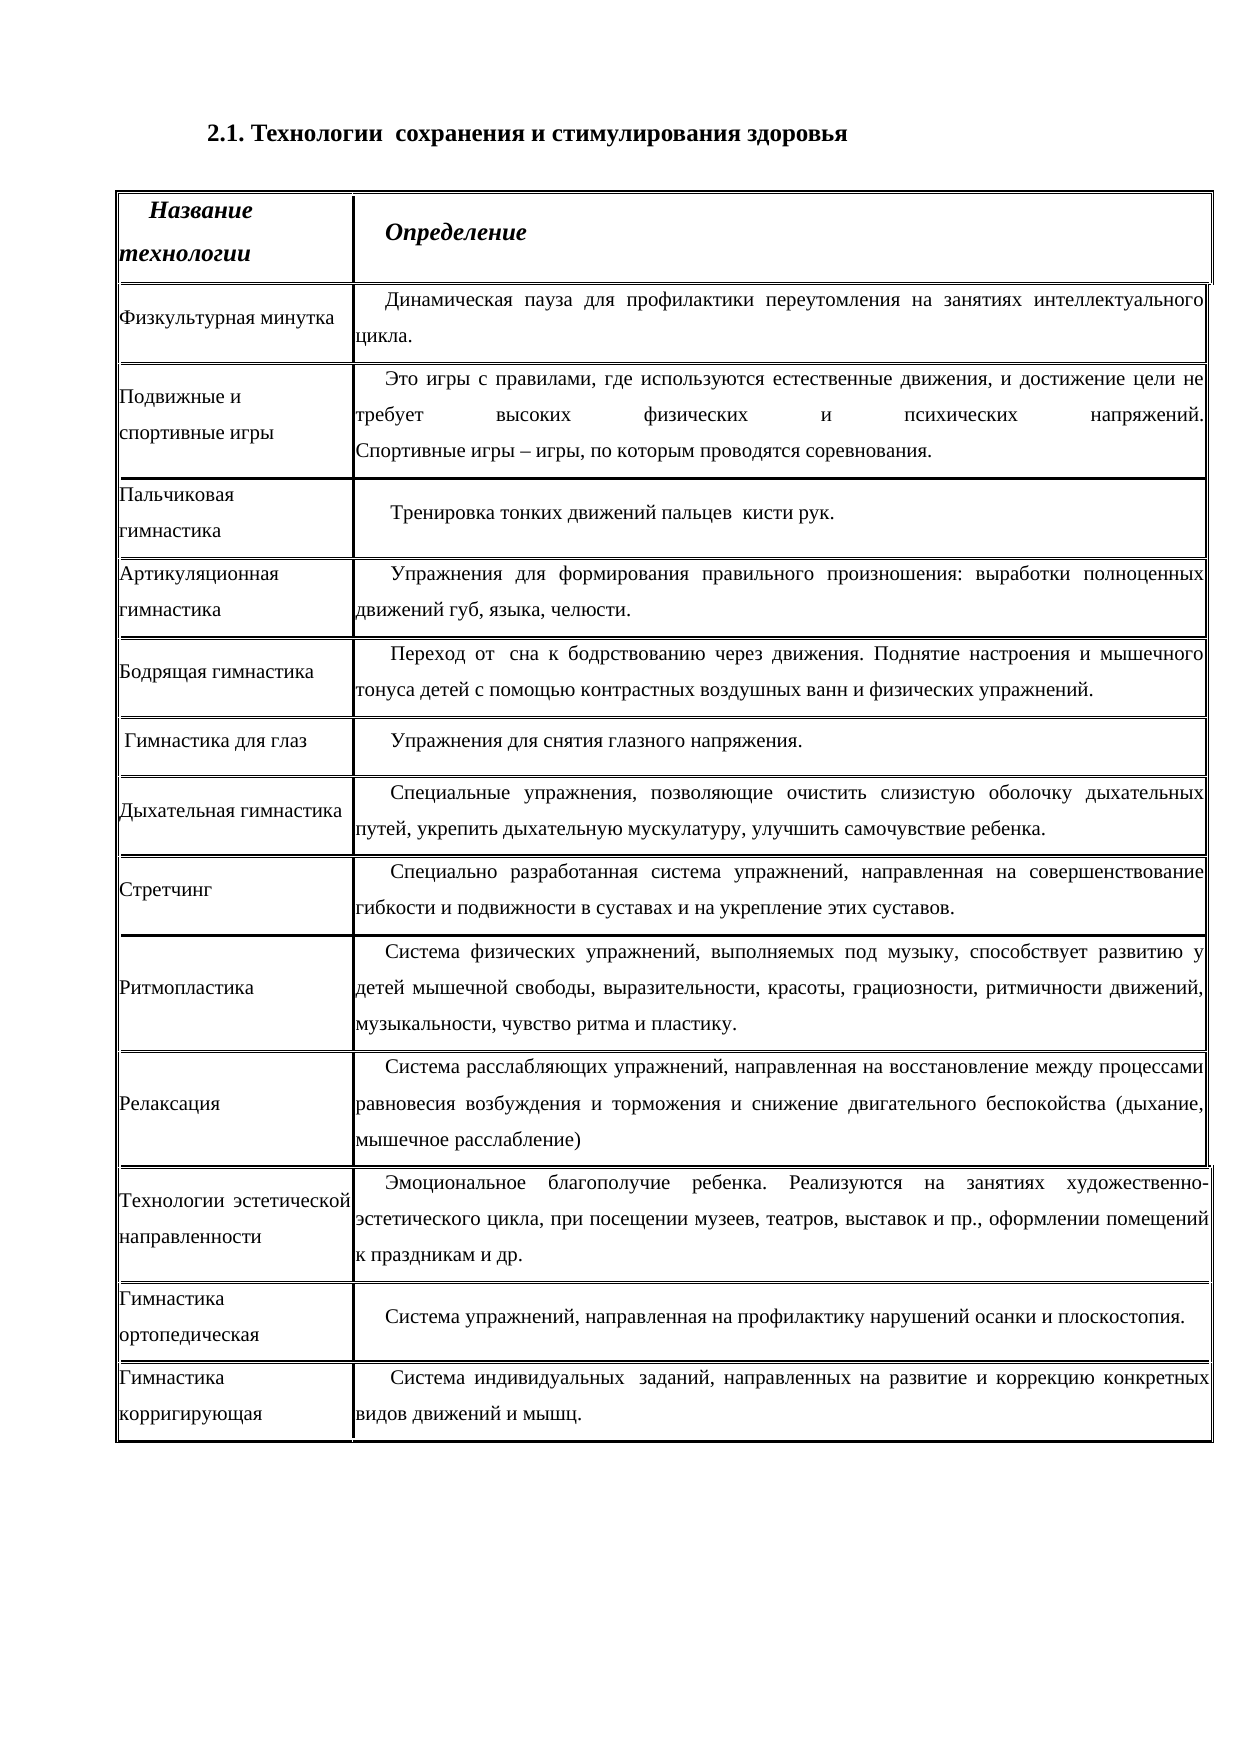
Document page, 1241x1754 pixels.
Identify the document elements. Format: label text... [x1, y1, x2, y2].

table_cell Специальные упражнения, позволяющие очистить слизистую оболочку дыхательных путей, укрепить дыхательную мускулатуру, улучшить самочувствие ребенка. [355, 778, 1205, 854]
table_cell Упражнения для формирования правильного произношения: выработки полноценных движений губ, языка, челюсти. [355, 560, 1205, 636]
table_cell Гимнастика ортопедическая [117, 1281, 353, 1360]
table_cell Артикуляционная гимнастика [117, 557, 353, 636]
table_cell Гимнастика корригирующая [119, 1360, 353, 1440]
table_cell Система индивидуальных заданий, направленных на развитие и коррекцию конкретных видов движений и мышц. [353, 1360, 1211, 1440]
text 2.1. Технологии сохранения и стимулирования здоровья [177, 118, 1152, 147]
table_cell Ритмопластика [119, 934, 352, 1049]
table_cell Релаксация [119, 1050, 352, 1165]
table_cell Пальчиковая гимнастика [119, 477, 352, 557]
table_header Определение [353, 194, 1211, 282]
table_cell Физкультурная минутка [117, 282, 353, 361]
table_header Название технологии [119, 192, 353, 282]
table_cell Эмоциональное благополучие ребенка. Реализуются на занятиях художественно-эстетического цикла, при посещении музеев, театров, выставок и пр., оформлении помещений к праздникам и др. [355, 1165, 1212, 1281]
table_cell Технологии эстетической направленности [119, 1165, 352, 1281]
table_cell Стретчинг [119, 854, 352, 934]
table_cell Система упражнений, направленная на профилактику нарушений осанки и плоскостопия. [353, 1281, 1212, 1360]
table_cell Бодрящая гимнастика [119, 636, 352, 716]
table_cell Гимнастика для глаз [117, 716, 353, 775]
table_cell Система расслабляющих упражнений, направленная на восстановление между процессами равновесия возбуждения и торможения и снижение двигательного беспокойства (дыхание, мышечное расслабление) [355, 1053, 1205, 1165]
table_cell Упражнения для снятия глазного напряжения. [355, 719, 1205, 775]
table_cell Подвижные и спортивные игры [119, 361, 352, 477]
table_cell Переход от сна к бодрствованию через движения. Поднятие настроения и мышечного тонуса детей с помощью контрастных воздушных ванн и физических упражнений. [355, 640, 1205, 716]
table_cell Тренировка тонких движений пальцев кисти рук. [355, 480, 1205, 557]
table_cell Динамическая пауза для профилактики переутомления на занятиях интеллектуального цикла. [355, 285, 1205, 361]
table_cell Специально разработанная система упражнений, направленная на совершенствование гибкости и подвижности в суставах и на укрепление этих суставов. [355, 858, 1205, 934]
table_cell Это игры с правилами, где используются естественные движения, и достижение цели не требует высоких физических и психических напряжений. Спортивные игры – игры, по которым проводятся соревнования. [355, 365, 1205, 477]
table_cell Система физических упражнений, выполняемых под музыку, способствует развитию у детей мышечной свободы, выразительности, красоты, грациозности, ритмичности движений, музыкальности, чувство ритма и пластику. [355, 937, 1205, 1049]
table_cell Дыхательная гимнастика [117, 775, 353, 854]
